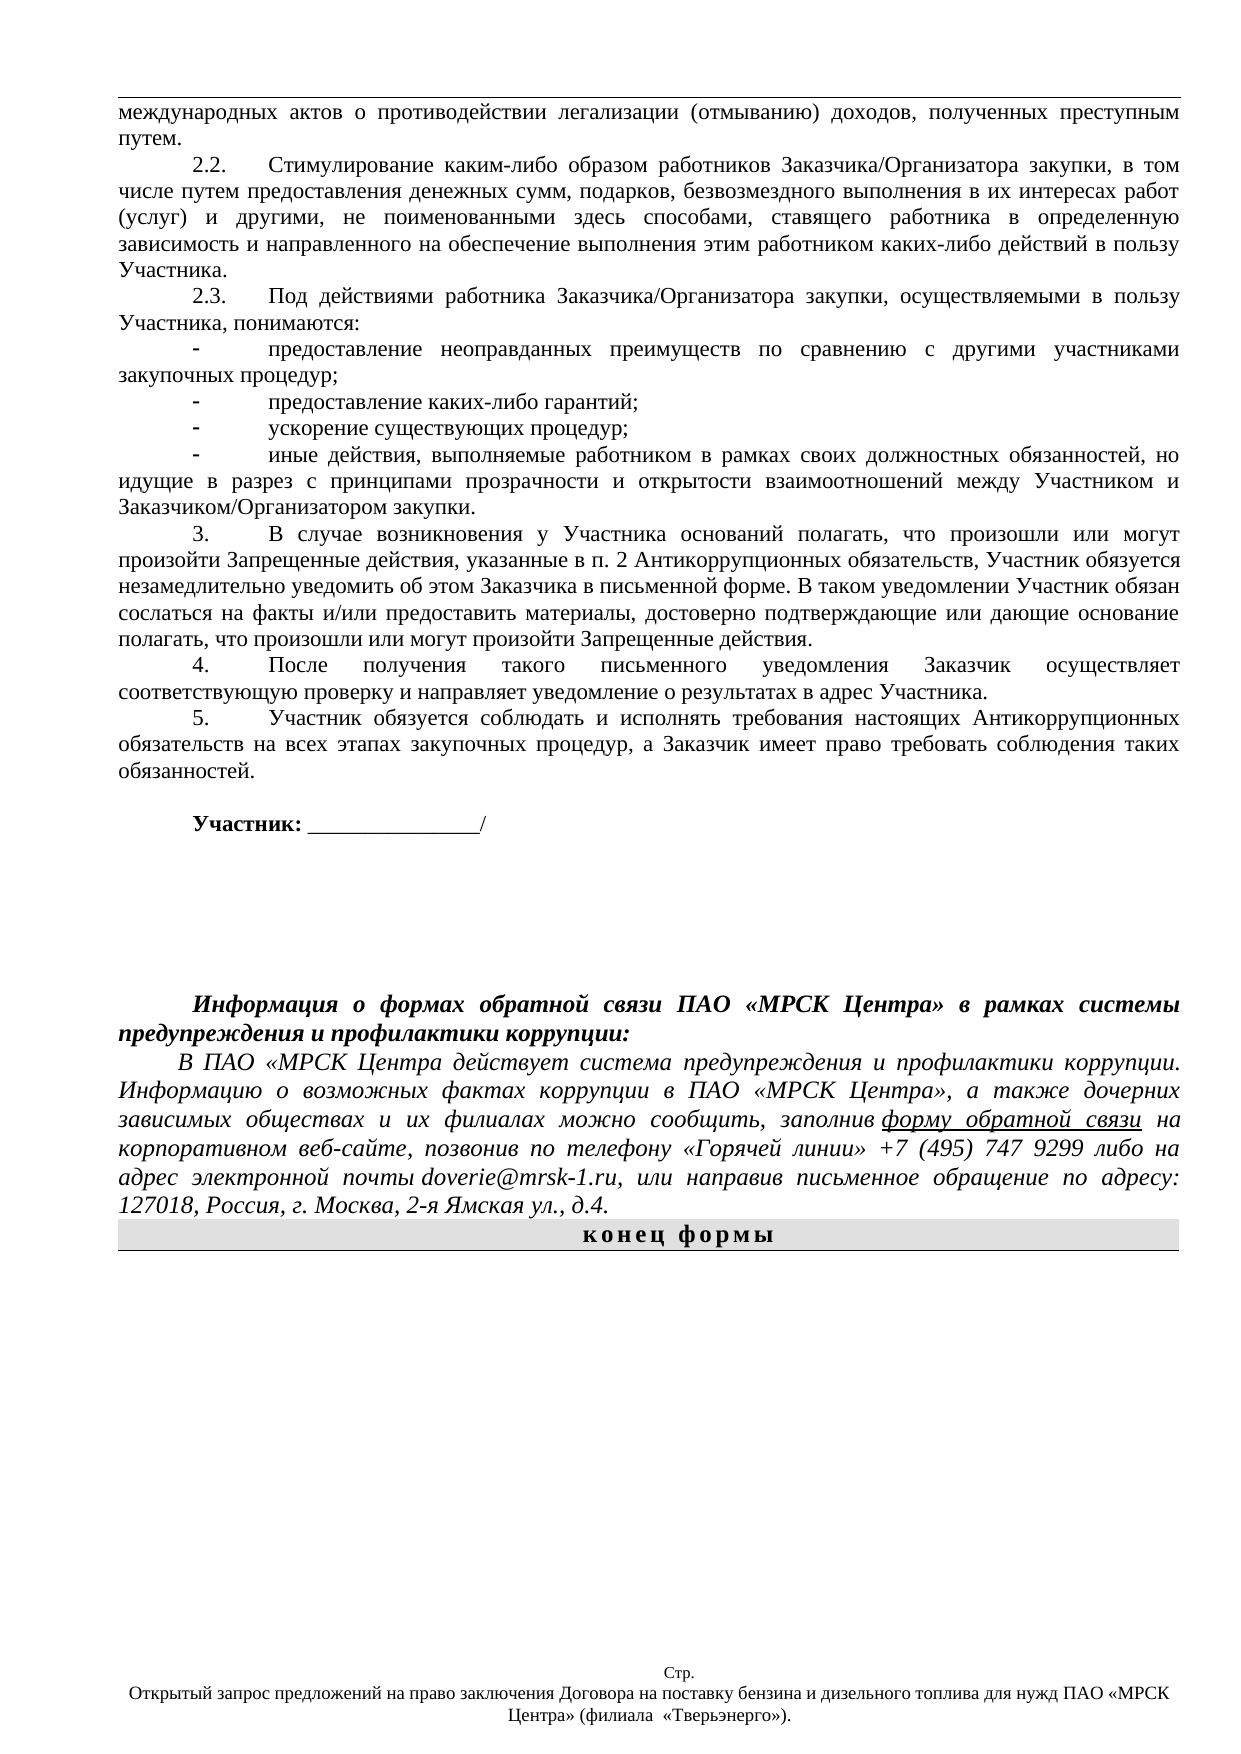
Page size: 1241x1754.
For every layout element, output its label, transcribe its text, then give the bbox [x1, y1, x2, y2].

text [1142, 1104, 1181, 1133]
list предоставление неоправданных преимуществ по сравнению с другими участниками закупочных процедур; [118, 335, 1181, 388]
text Информация о формах обратной связи ПАО «МРСК Центра» в рамках системы предупреждения и профилактики коррупции: [118, 989, 1181, 1047]
list ускорение существующих процедур; [118, 414, 1181, 441]
text Участник: _______________/ [118, 809, 1181, 836]
text В ПАО «МРСК Центра действует система предупреждения и профилактики коррупции. Информацию о возможных фактах коррупции в ПАО «МРСК Центра», а также дочерних зависимых обществах и их филиалах можно сообщить, заполнив форму обратной связи на корпоративном веб-сайте, позвонив по телефону «Горячей линии» +7 (495) 747 9299 либо на адрес электронной почты doverie@mrsk-1.ru, или направив письменное обращение по адресу: 127018, Россия, г. Москва, 2-я Ямская ул., д.4. [415, 1162, 1181, 1219]
list Участник обязуется соблюдать и исполнять требования настоящих Антикоррупционных обязательств на всех этапах закупочных процедур, а Заказчик имеет право требовать соблюдения таких обязанностей. [118, 704, 1181, 783]
list После получения такого письменного уведомления Заказчик осуществляет соответствующую проверку и направляет уведомление о результатах в адрес Участника. [118, 651, 1181, 704]
list В случае возникновения у Участника оснований полагать, что произошли или могут произойти Запрещенные действия, указанные в п. 2 Антикоррупционных обязательств, Участник обязуется незамедлительно уведомить об этом Заказчика в письменной форме. В таком уведомлении Участник обязан сослаться на факты и/или предоставить материалы, достоверно подтверждающие или дающие основание полагать, что произошли или могут произойти Запрещенные действия. [118, 520, 1181, 651]
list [118, 98, 1181, 151]
text В ПАО «МРСК Центра действует система предупреждения и профилактики коррупции. Информацию о возможных фактах коррупции в ПАО «МРСК Центра», а также дочерних зависимых обществах и их филиалах можно сообщить, заполнив форму обратной связи на корпоративном веб-сайте, позвонив по телефону «Горячей линии» +7 (495) 747 9299 либо на адрес электронной почты doverie@mrsk-1.ru, или направив письменное обращение по адресу: 127018, Россия, г. Москва, 2-я Ямская ул., д.4. [118, 1047, 1181, 1076]
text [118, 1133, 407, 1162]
list иные действия, выполняемые работником в рамках своих должностных обязанностей, но идущие в разрез с принципами прозрачности и открытости взаимоотношений между Участником и Заказчиком/Организатором закупки. [118, 441, 1181, 520]
list Под действиями работника Заказчика/Организатора закупки, осуществляемыми в пользу Участника, понимаются: [118, 282, 1181, 335]
list предоставление каких-либо гарантий; [118, 388, 1181, 414]
text конец формы [118, 1219, 1179, 1250]
list Cтимулирование каким-либо образом работников Заказчика/Организатора закупки, в том числе путем предоставления денежных сумм, подарков, безвозмездного выполнения в их интересах работ (услуг) и другими, не поименованными здесь способами, ставящего работника в определенную зависимость и направленного на обеспечение выполнения этим работником каких-либо действий в пользу Участника. [118, 151, 1181, 282]
